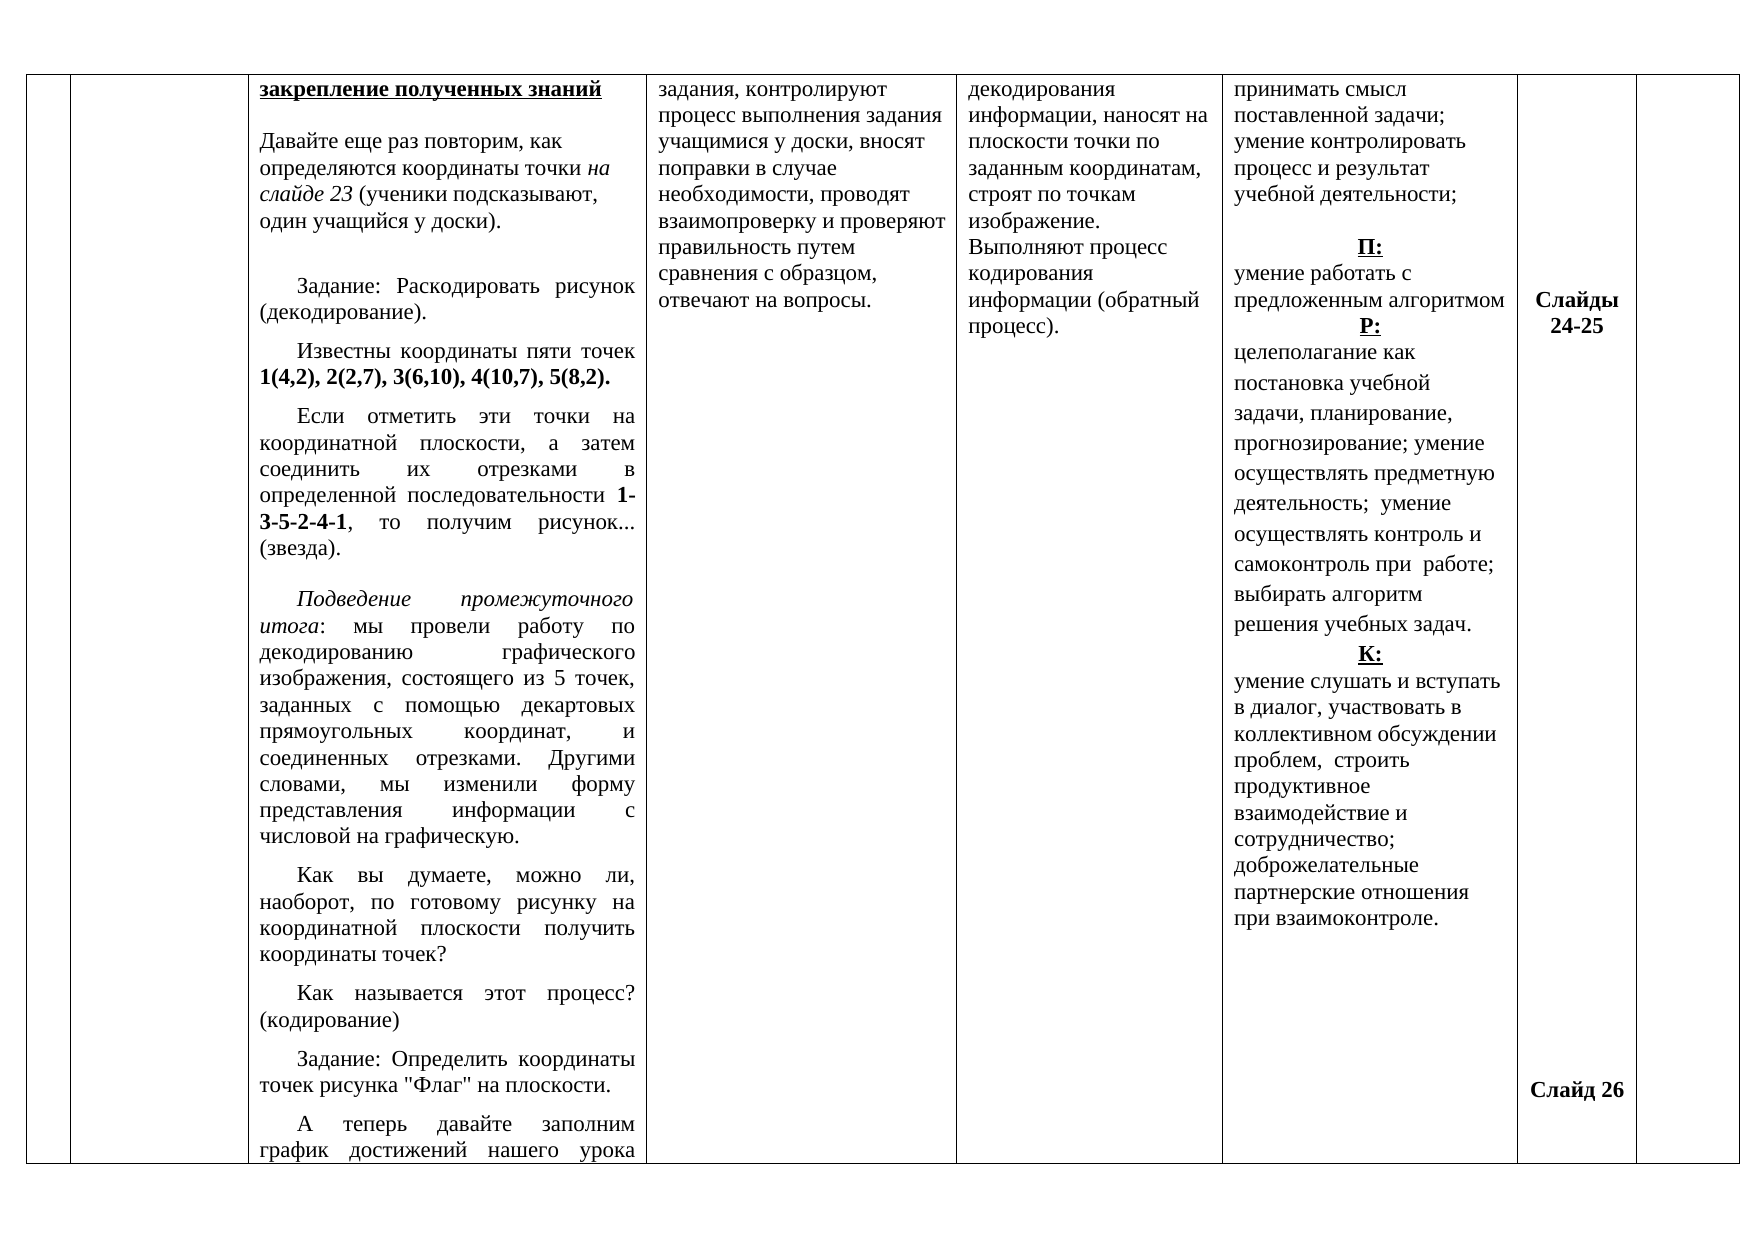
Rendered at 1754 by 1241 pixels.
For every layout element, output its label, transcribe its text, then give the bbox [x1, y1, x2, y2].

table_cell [1223, 75, 1517, 1162]
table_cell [957, 75, 1222, 1162]
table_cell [249, 75, 646, 1162]
table_cell [27, 75, 70, 1162]
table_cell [1518, 75, 1636, 1162]
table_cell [647, 75, 956, 1162]
table_cell 6 [1637, 75, 1739, 1162]
table_cell [71, 75, 248, 1162]
